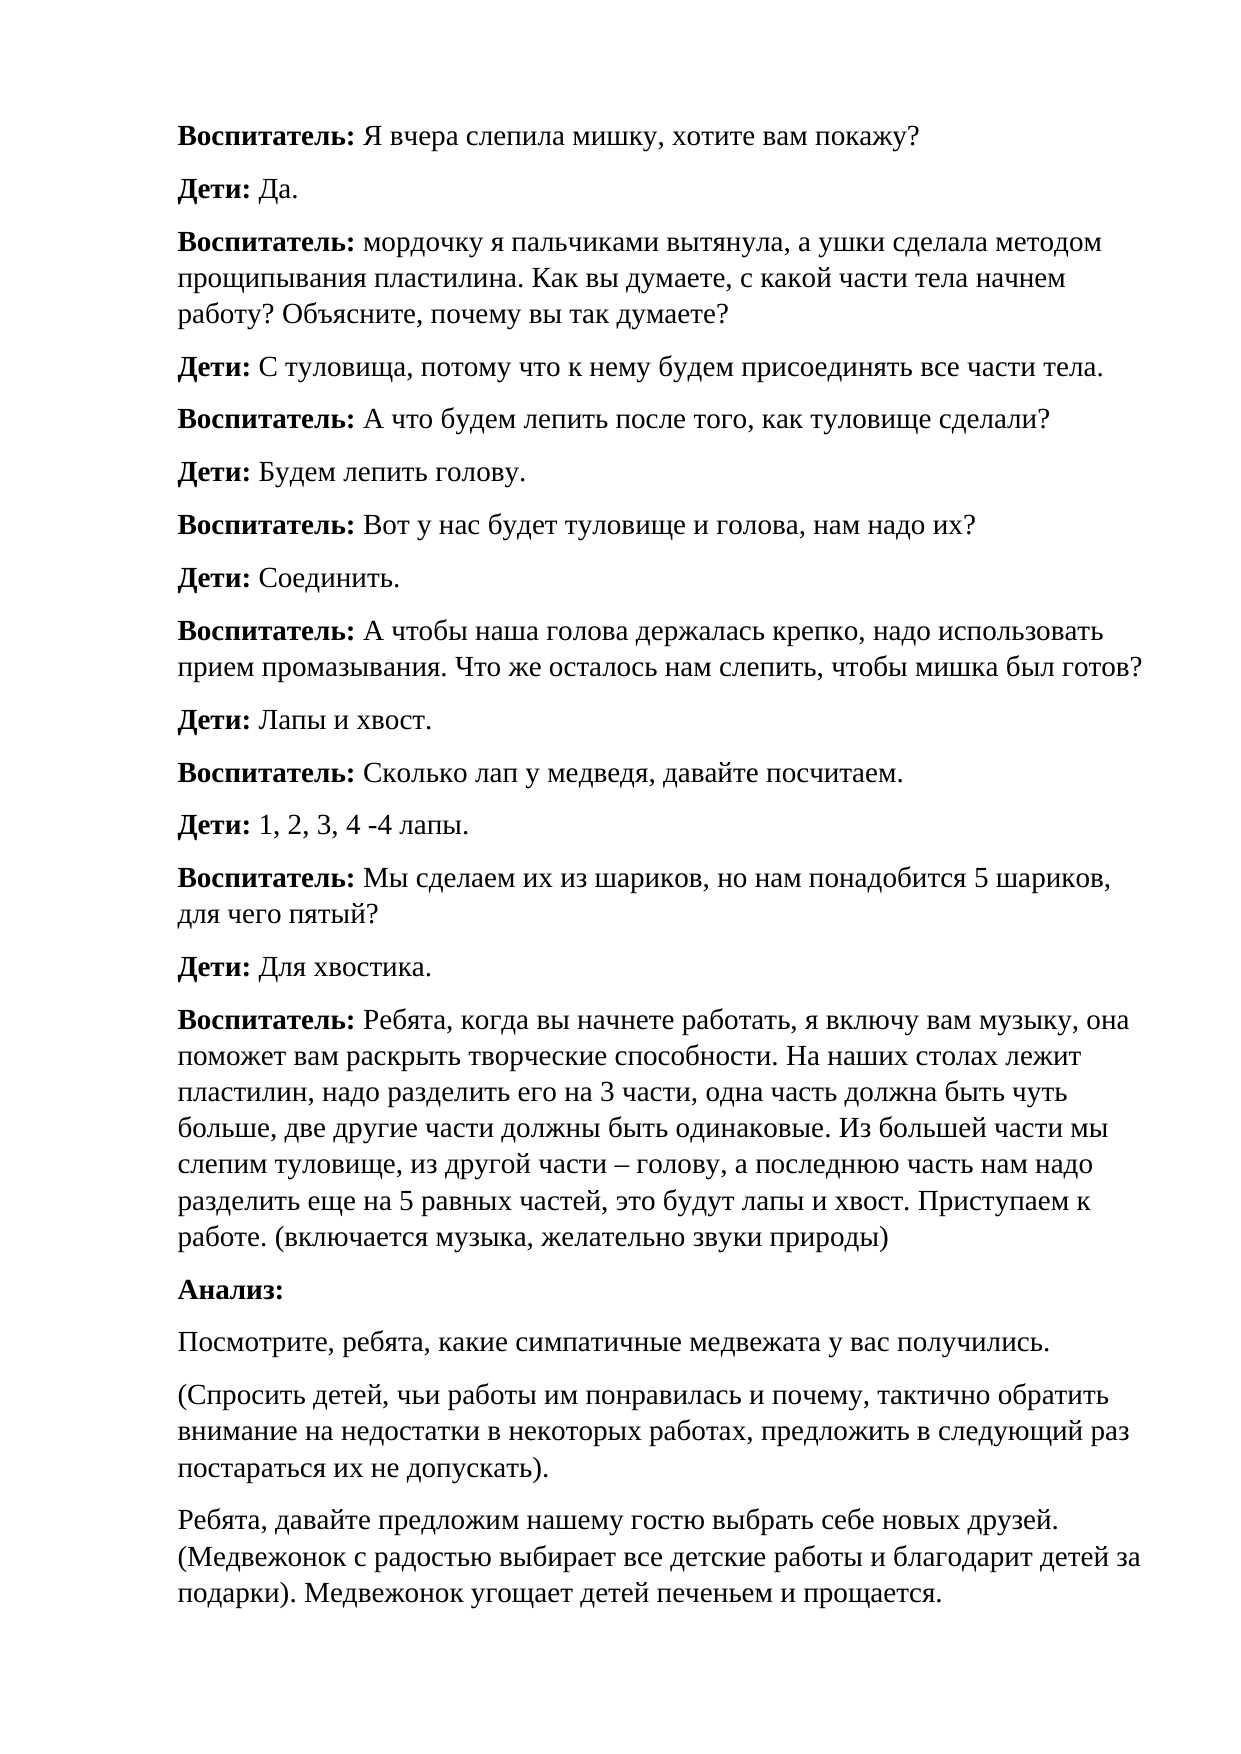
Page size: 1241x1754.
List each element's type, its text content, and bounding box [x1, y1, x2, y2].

text (Спросить детей, чьи работы им понравилась и почему, тактично обратить внимание на недостатки в некоторых работах, предложить в следующий раз постараться их не допускать). [177, 1377, 1152, 1483]
text Воспитатель: Вот у нас будет туловище и голова, нам надо их? [177, 507, 1152, 541]
text Воспитатель: Ребята, когда вы начнете работать, я включу вам музыку, она поможет вам раскрыть творческие способности. На наших столах лежит пластилин, надо разделить его на 3 части, одна часть должна быть чуть больше, две другие части должны быть одинаковые. Из большей части мы слепим туловище, из другой части – голову, а последнюю часть нам надо разделить еще на 5 равных частей, это будут лапы и хвост. Приступаем к работе. (включается музыка, желательно звуки природы) [177, 1002, 1152, 1252]
text Дети: Будем лепить голову. [177, 454, 1152, 488]
text Дети: С туловища, потому что к нему будем присоединять все части тела. [177, 349, 1152, 382]
text Воспитатель: А что будем лепить после того, как туловище сделали? [177, 402, 1152, 435]
text Воспитатель: Мы сделаем их из шариков, но нам понадобится 5 шариков, для чего пятый? [177, 860, 1152, 930]
text Дети: Да. [177, 171, 1152, 204]
text Воспитатель: Я вчера слепила мишку, хотите вам покажу? [177, 118, 1152, 152]
text Воспитатель: мордочку я пальчиками вытянула, а ушки сделала методом прощипывания пластилина. Как вы думаете, с какой части тела начнем работу? Объясните, почему вы так думаете? [177, 224, 1152, 329]
text Анализ: [177, 1272, 1152, 1305]
text Ребята, давайте предложим нашему гостю выбрать себе новых друзей. (Медвежонок с радостью выбирает все детские работы и благодарит детей за подарки). Медвежонок угощает детей печеньем и прощается. [177, 1502, 1152, 1608]
text Дети: Соединить. [177, 560, 1152, 594]
text Дети: 1, 2, 3, 4 -4 лапы. [177, 807, 1152, 841]
text Воспитатель: Сколько лап у медведя, давайте посчитаем. [177, 755, 1152, 788]
text Воспитатель: А чтобы наша голова держалась крепко, надо использовать прием промазывания. Что же осталось нам слепить, чтобы мишка был готов? [177, 613, 1152, 683]
text Посмотрите, ребята, какие симпатичные медвежата у вас получились. [177, 1324, 1152, 1358]
text Дети: Для хвостика. [177, 949, 1152, 983]
text Дети: Лапы и хвост. [177, 702, 1152, 735]
